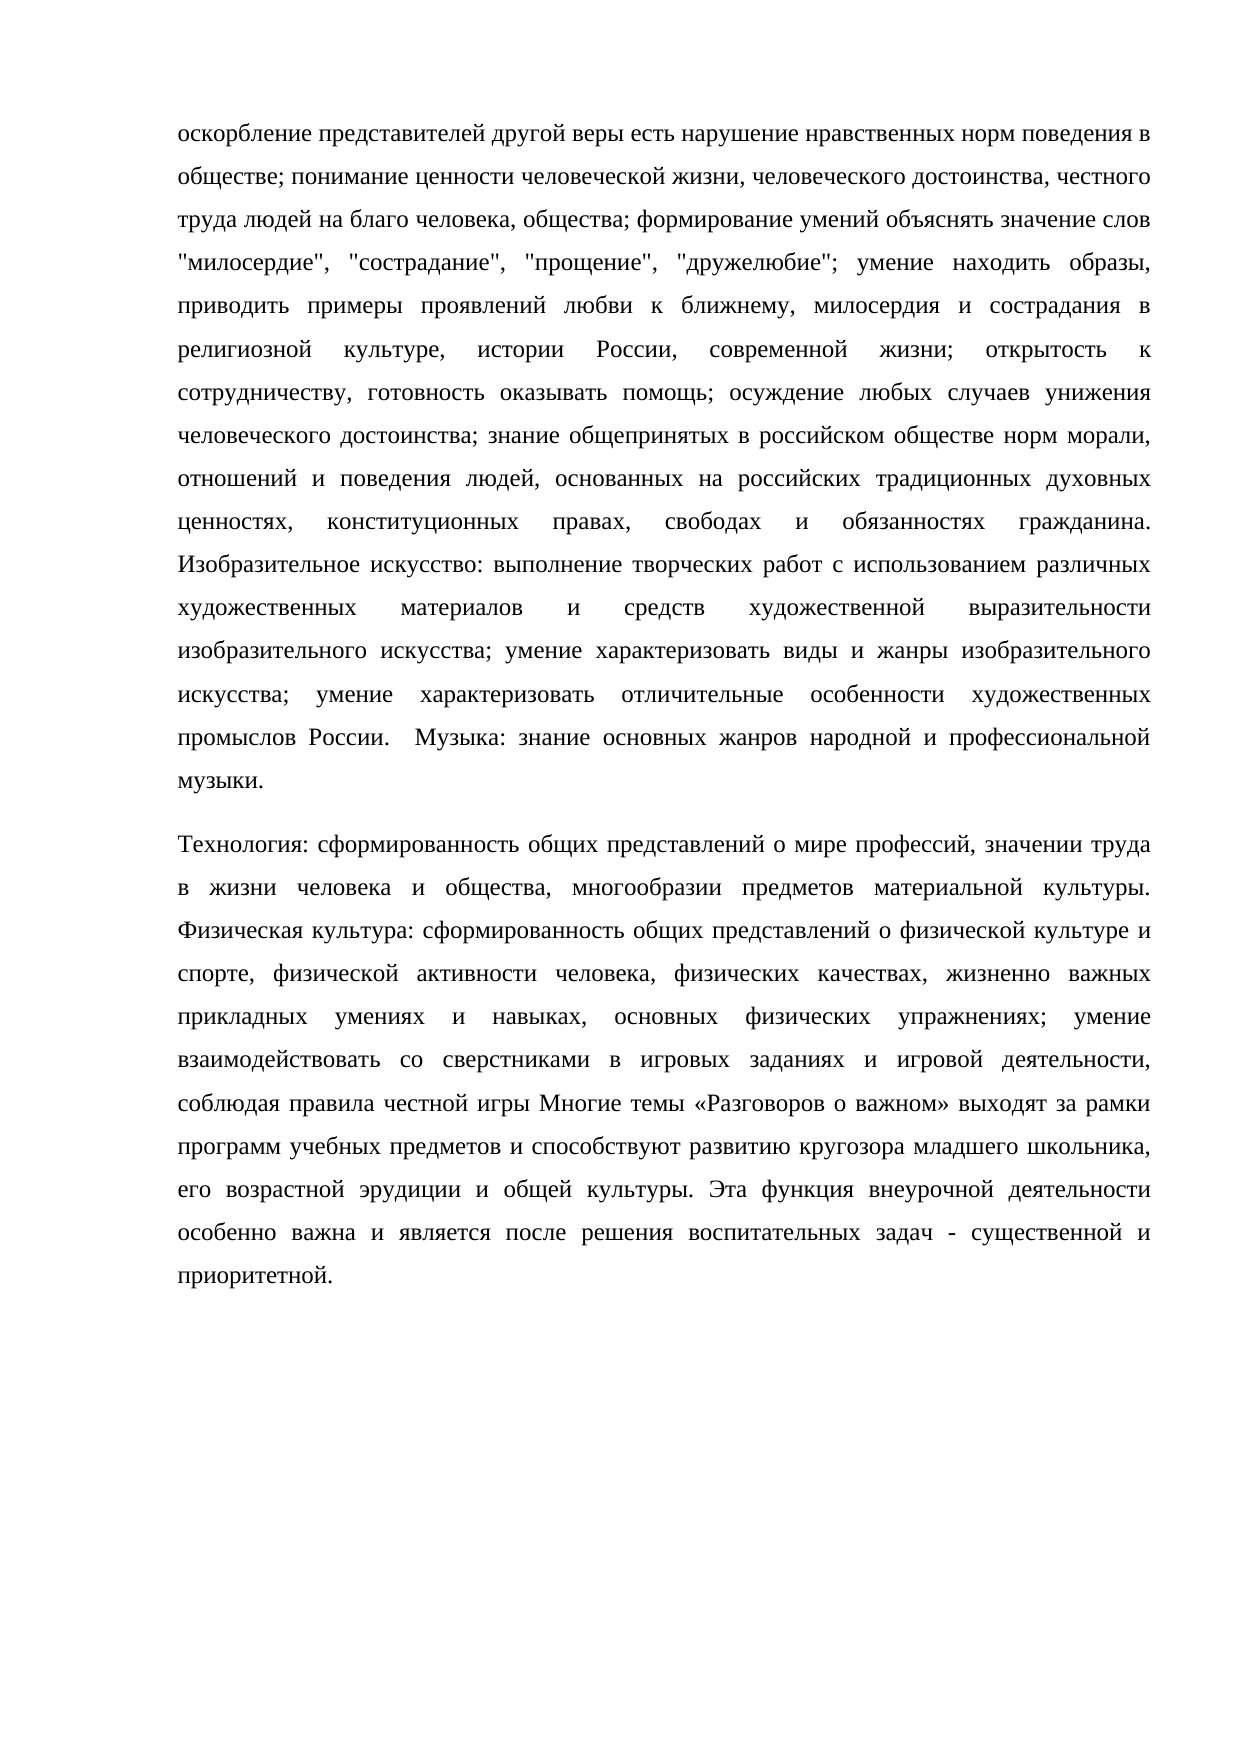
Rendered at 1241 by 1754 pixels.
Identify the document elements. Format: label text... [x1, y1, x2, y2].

text Технология: сформированность общих представлений о мире профессий, значении труда в жизни человека и общества, многообразии предметов материальной культуры. Физическая культура: сформированность общих представлений о физической культуре и спорте, физической активности человека, физических качествах, жизненно важных прикладных умениях и навыках, основных физических упражнениях; умение взаимодействовать со сверстниками в игровых заданиях и игровой деятельности, соблюдая правила честной игры Многие темы «Разговоров о важном» выходят за рамки программ учебных предметов и способствуют развитию кругозора младшего школьника, его возрастной эрудиции и общей культуры. Эта функция внеурочной деятельности особенно важна и является после решения воспитательных задач - существенной и приоритетной. [177, 829, 1152, 1289]
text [177, 118, 1152, 794]
